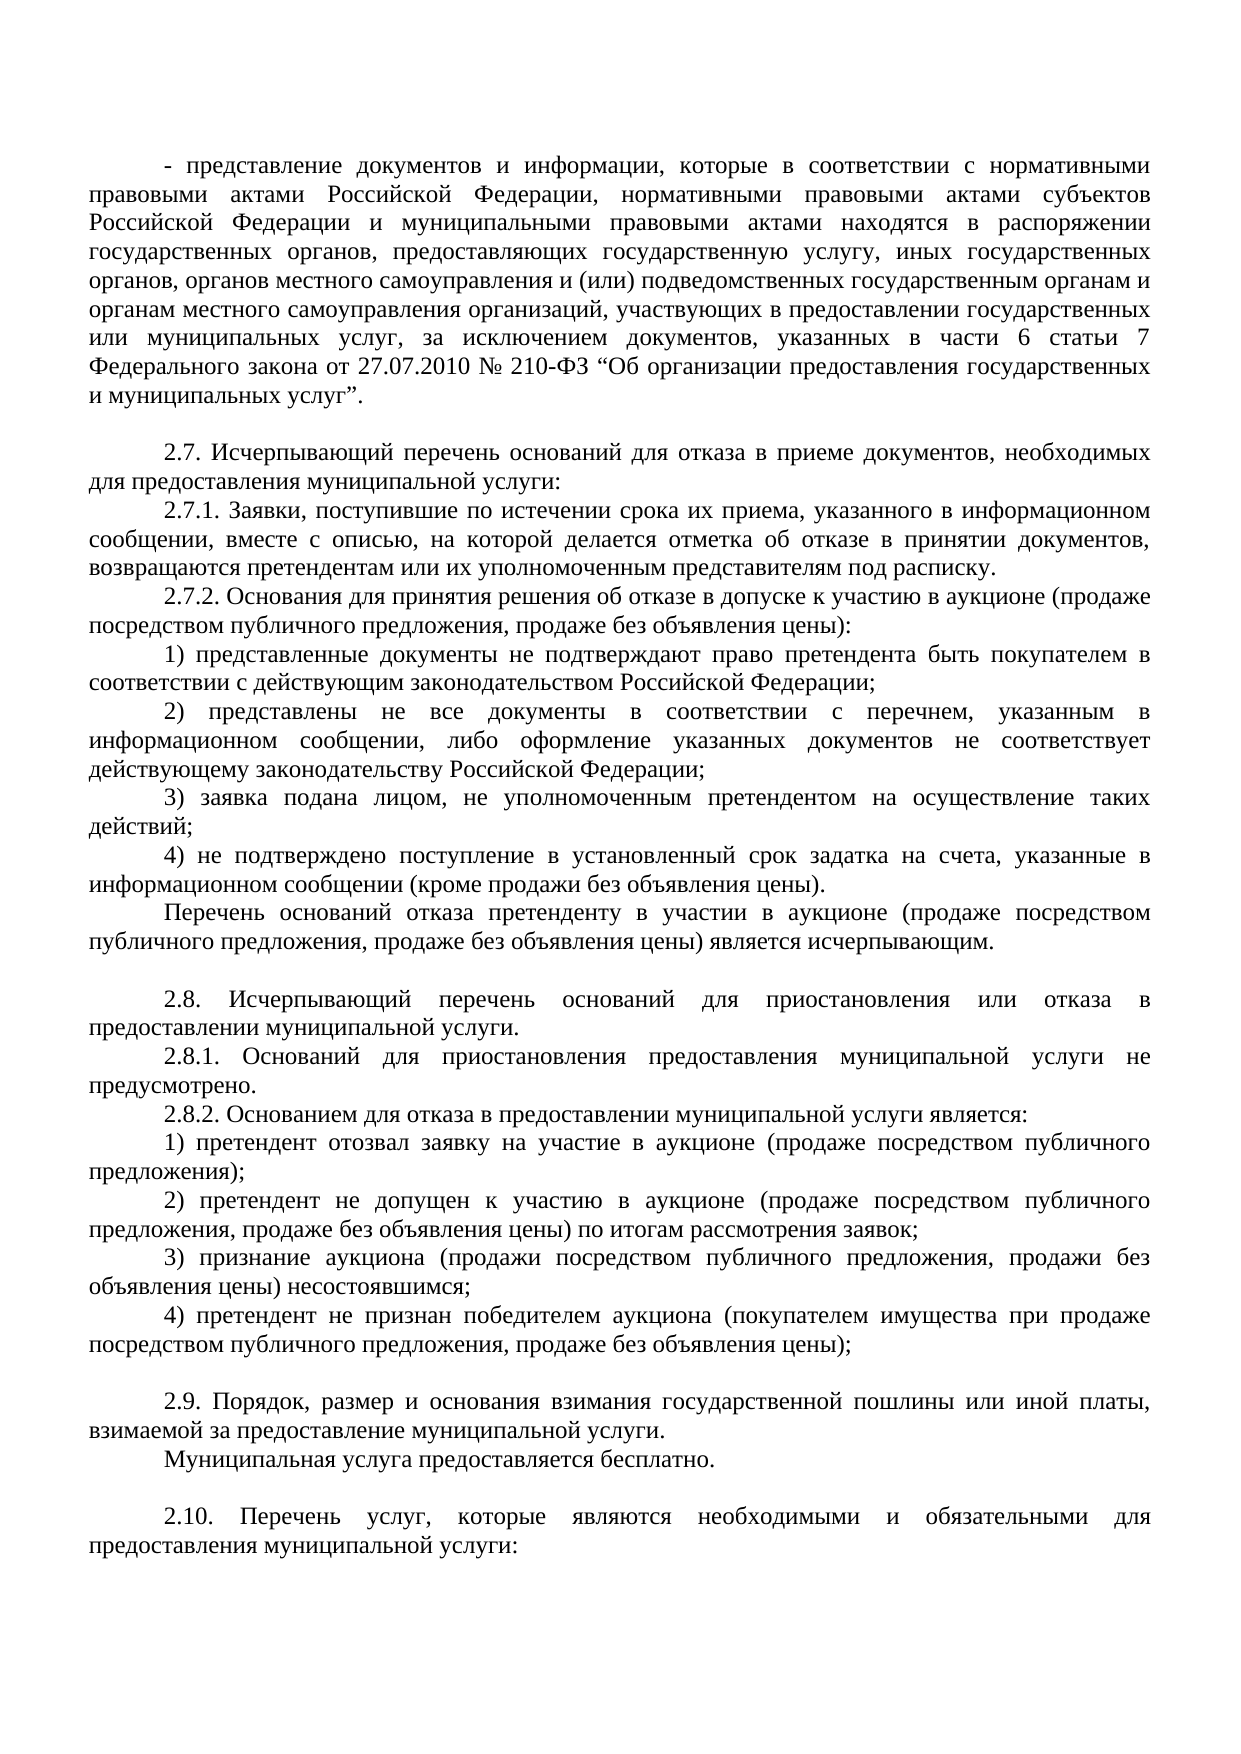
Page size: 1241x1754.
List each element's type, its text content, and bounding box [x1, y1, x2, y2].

text 2.9. Порядок, размер и основания взимания государственной пошлины или иной платы, взимаемой за предоставление муниципальной услуги. [88, 1386, 1152, 1444]
text 2.7. Исчерпывающий перечень оснований для отказа в приеме документов, необходимых для предоставления муниципальной услуги: [88, 437, 1152, 495]
text 2.10. Перечень услуг, которые являются необходимыми и обязательными для предоставления муниципальной услуги: [88, 1501, 1152, 1559]
text 1) представленные документы не подтверждают право претендента быть покупателем в соответствии с действующим законодательством Российской Федерации; [88, 639, 1152, 696]
text 2.7.1. Заявки, поступившие по истечении срока их приема, указанного в информационном сообщении, вместе с описью, на которой делается отметка об отказе в принятии документов, возвращаются претендентам или их уполномоченным представителям под расписку. [88, 495, 1152, 581]
text 2.8. Исчерпывающий перечень оснований для приостановления или отказа в предоставлении муниципальной услуги. [88, 984, 1152, 1041]
text 2.8.1. Оснований для приостановления предоставления муниципальной услуги не предусмотрено. [88, 1041, 1152, 1099]
text 2.8.2. Основанием для отказа в предоставлении муниципальной услуги является: [88, 1099, 1152, 1127]
text Муниципальная услуга предоставляется бесплатно. [88, 1444, 1152, 1472]
text 4) претендент не признан победителем аукциона (покупателем имущества при продаже посредством публичного предложения, продаже без объявления цены); [88, 1300, 1152, 1357]
text 4) не подтверждено поступление в установленный срок задатка на счета, указанные в информационном сообщении (кроме продажи без объявления цены). [88, 840, 1152, 897]
text 2) претендент не допущен к участию в аукционе (продаже посредством публичного предложения, продаже без объявления цены) по итогам рассмотрения заявок; [88, 1185, 1152, 1242]
text Перечень оснований отказа претенденту в участии в аукционе (продаже посредством публичного предложения, продаже без объявления цены) является исчерпывающим. [88, 897, 1152, 955]
text 1) претендент отозвал заявку на участие в аукционе (продаже посредством публичного предложения); [88, 1127, 1152, 1185]
text 2.7.2. Основания для принятия решения об отказе в допуске к участию в аукционе (продаже посредством публичного предложения, продаже без объявления цены): [88, 581, 1152, 639]
text 2) представлены не все документы в соответствии с перечнем, указанным в информационном сообщении, либо оформление указанных документов не соответствует действующему законодательству Российской Федерации; [88, 696, 1152, 782]
text 3) заявка подана лицом, не уполномоченным претендентом на осуществление таких действий; [88, 782, 1152, 840]
text - представление документов и информации, которые в соответствии с нормативными правовыми актами Российской Федерации, нормативными правовыми актами субъектов Российской Федерации и муниципальными правовыми актами находятся в распоряжении государственных органов, предоставляющих государственную услугу, иных государственных органов, органов местного самоуправления и (или) подведомственных государственным органам и органам местного самоуправления организаций, участвующих в предоставлении государственных или муниципальных услуг, за исключением документов, указанных в части 6 статьи 7 Федерального закона от 27.07.2010 № 210-ФЗ “Об организации предоставления государственных и муниципальных услуг”. [88, 150, 1152, 409]
text 3) признание аукциона (продажи посредством публичного предложения, продажи без объявления цены) несостоявшимся; [88, 1242, 1152, 1300]
